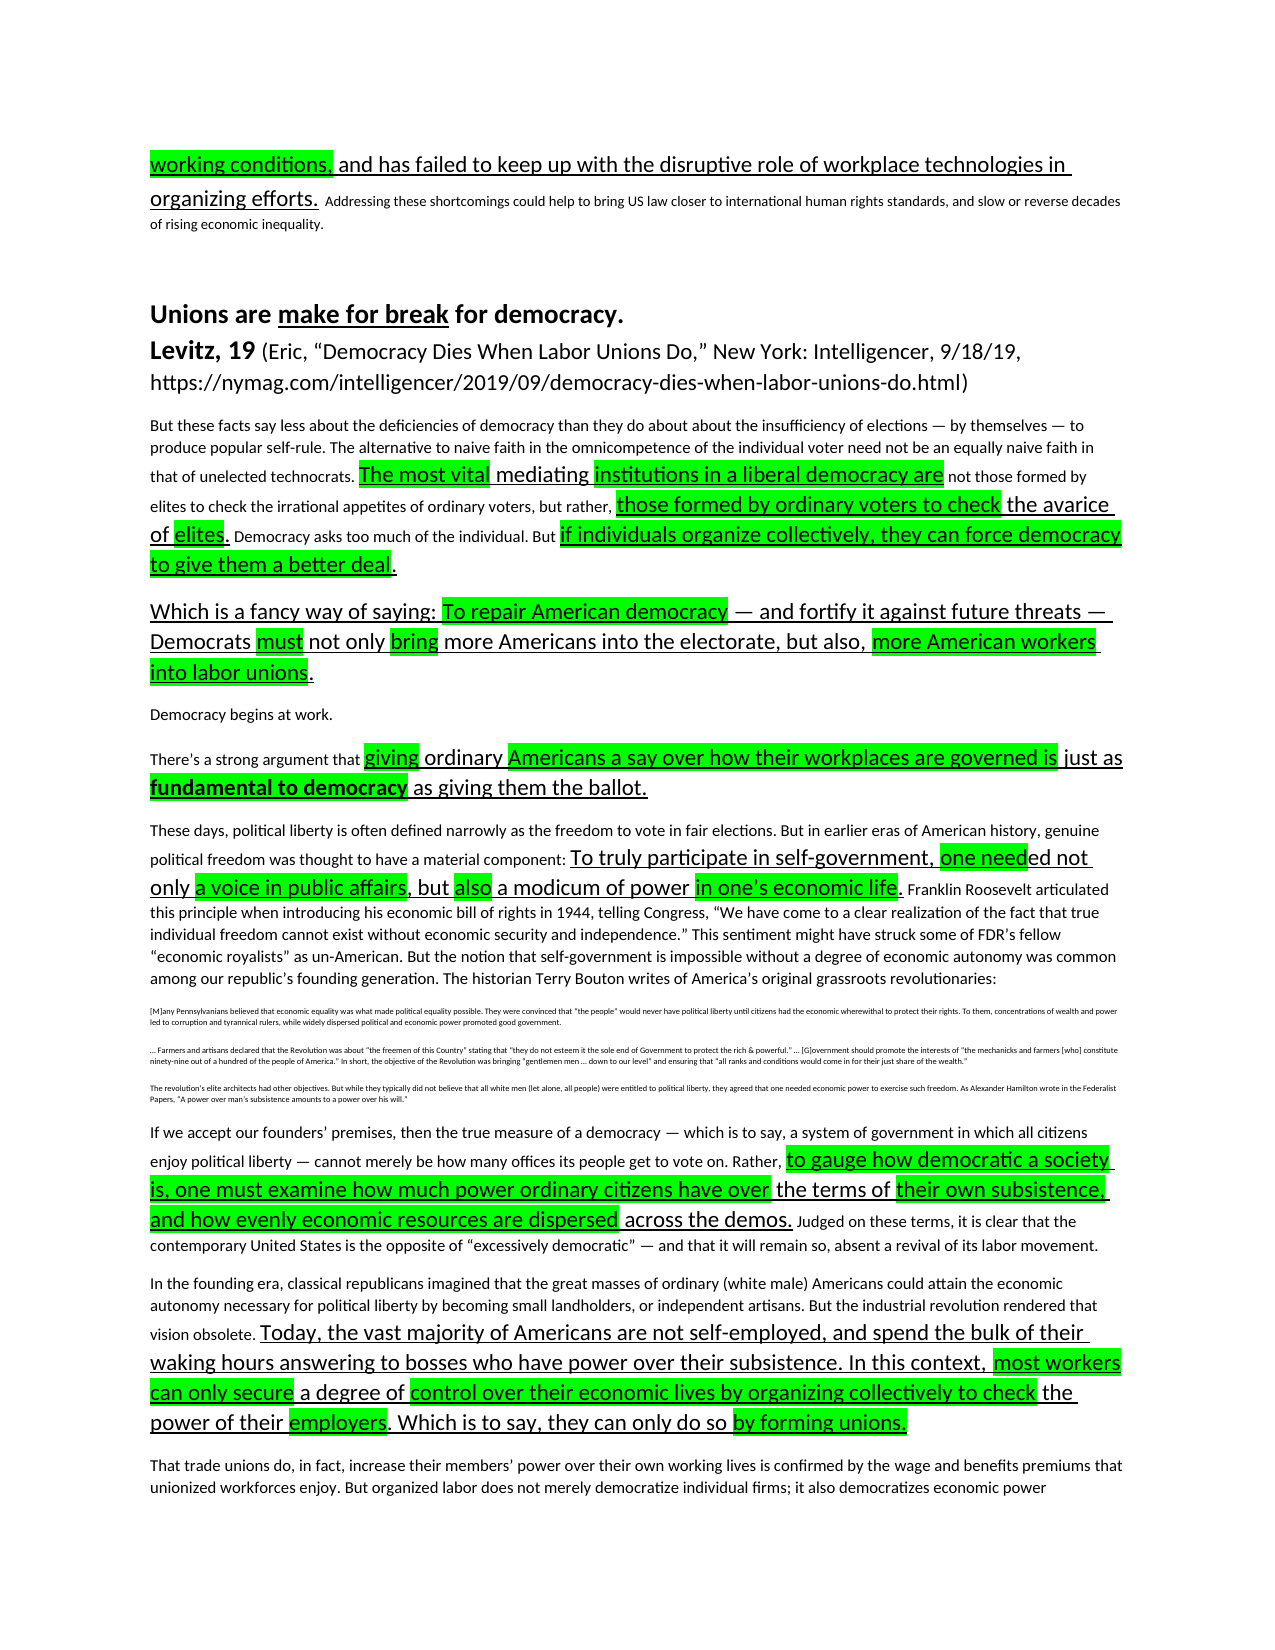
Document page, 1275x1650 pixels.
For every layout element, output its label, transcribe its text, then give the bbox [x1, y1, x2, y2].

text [150, 150, 1125, 233]
text If we accept our founders’ premises, then the true measure of a democracy — which is to say, a system of government in which all citizens enjoy political liberty — cannot merely be how many offices its people get to vote on. Rather, to gauge how democratic a society is, one must examine how much power ordinary citizens have over the terms of their own subsistence, and how evenly economic resources are dispersed across the demos. Judged on these terms, it is clear that the contemporary United States is the opposite of “excessively democratic” — and that it will remain so, absent a revival of its labor movement. [150, 1122, 1125, 1255]
text There’s a strong argument that giving ordinary Americans a say over how their workplaces are governed is just as fundamental to democracy as giving them the ballot. [150, 743, 1125, 801]
text Which is a fancy way of saying: To repair American democracy — and fortify it against future threats — Democrats must not only bring more Americans into the electorate, but also, more American workers into labor unions. [150, 597, 1125, 686]
text Levitz, 19 (Eric, “Democracy Dies When Labor Unions Do,” New York: Intelligencer, 9/18/19, https://nymag.com/intelligencer/2019/09/democracy-dies-when-labor-unions-do.html) [150, 333, 1125, 397]
text But these facts say less about the deficiencies of democracy than they do about about the insufficiency of elections — by themselves — to produce popular self-rule. The alternative to naive faith in the omnicompetence of the individual voter need not be an equally naive faith in that of unelected technocrats. The most vital mediating institutions in a liberal democracy are not those formed by elites to check the irrational appetites of ordinary voters, but rather, those formed by ordinary voters to check the avarice of elites. Democracy asks too much of the individual. But if individuals organize collectively, they can force democracy to give them a better deal. [150, 415, 1125, 578]
text Democracy begins at work. [150, 704, 1125, 725]
subtitle Unions are make for break for democracy. [150, 298, 1125, 331]
text These days, political liberty is often defined narrowly as the freedom to vote in fair elections. But in earlier eras of American history, genuine political freedom was thought to have a material component: To truly participate in self-government, one needed not only a voice in public affairs, but also a modicum of power in one’s economic life. Franklin Roosevelt articulated this principle when introducing his economic bill of rights in 1944, telling Congress, “We have come to a clear realization of the fact that true individual freedom cannot exist without economic security and independence.” This sentiment might have struck some of FDR’s fellow “economic royalists” as un-American. But the notion that self-government is impossible without a degree of economic autonomy was common among our republic’s founding generation. The historian Terry Bouton writes of America’s original grassroots revolutionaries: [150, 820, 1125, 988]
text In the founding era, classical republicans imagined that the great masses of ordinary (white male) Americans could attain the economic autonomy necessary for political liberty by becoming small landholders, or independent artisans. But the industrial revolution rendered that vision obsolete. Today, the vast majority of Americans are not self-employed, and spend the bulk of their waking hours answering to bosses who have power over their subsistence. In this context, most workers can only secure a degree of control over their economic lives by organizing collectively to check the power of their employers. Which is to say, they can only do so by forming unions. [150, 1273, 1125, 1436]
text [150, 1455, 1125, 1497]
